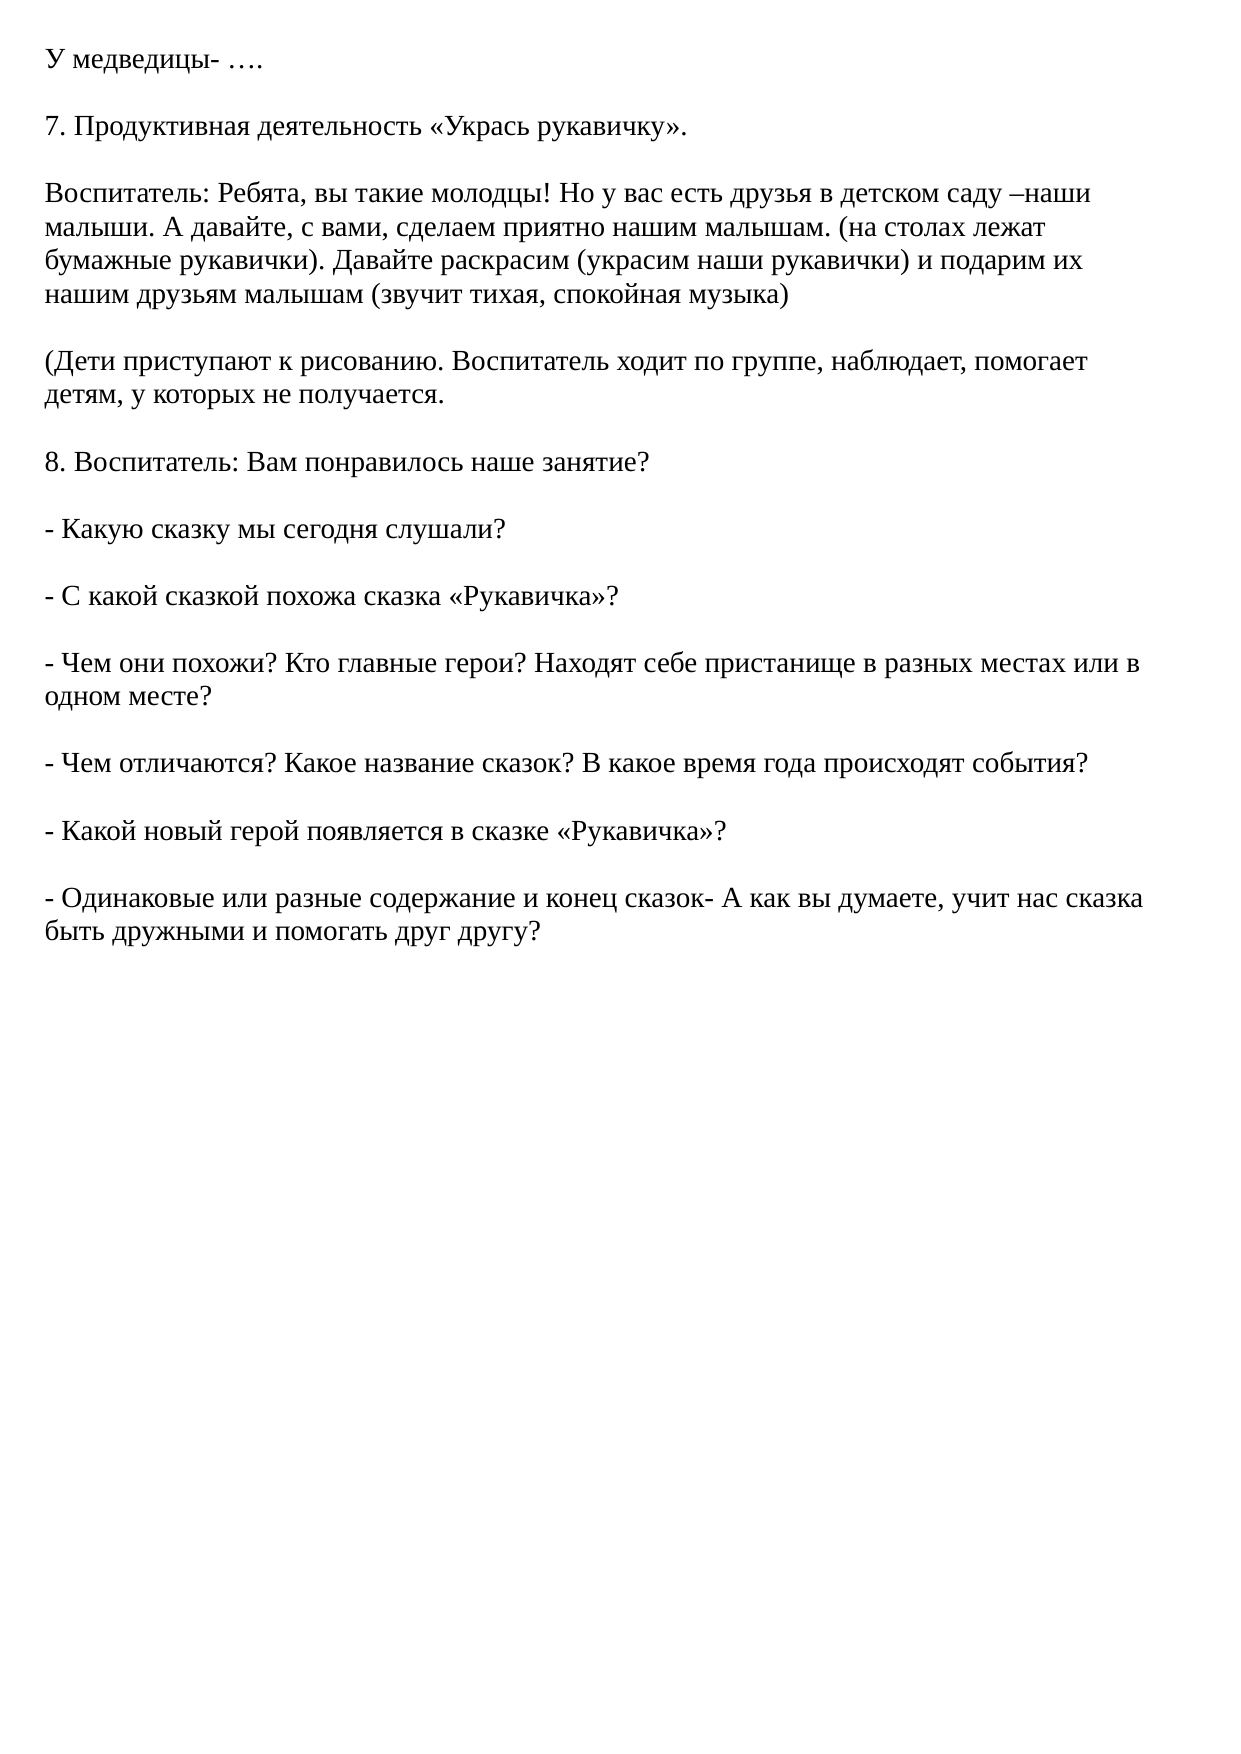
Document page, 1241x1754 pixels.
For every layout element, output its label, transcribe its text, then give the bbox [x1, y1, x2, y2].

text - С какой сказкой похожа сказка «Рукавичка»? [44, 578, 1152, 611]
text - Какой новый герой появляется в сказке «Рукавичка»? [44, 813, 1152, 846]
text 8. Воспитатель: Вам понравилось наше занятие? [44, 444, 1152, 477]
text - Какую сказку мы сегодня слушали? [44, 511, 1152, 544]
text У медведицы- …. [44, 41, 1152, 75]
text - Чем они похожи? Кто главные герои? Находят себе пристанище в разных местах или в одном месте? [44, 645, 1152, 712]
text Воспитатель: Ребята, вы такие молодцы! Но у вас есть друзья в детском саду –наши малыши. А давайте, с вами, сделаем приятно нашим малышам. (на столах лежат бумажные рукавички). Давайте раскрасим (украсим наши рукавички) и подарим их нашим друзьям малышам (звучит тихая, спокойная музыка) [44, 175, 1152, 309]
text - Чем отличаются? Какое название сказок? В какое время года происходят события? [44, 746, 1152, 779]
text (Дети приступают к рисованию. Воспитатель ходит по группе, наблюдает, помогает детям, у которых не получается. [44, 343, 1152, 410]
text - Одинаковые или разные содержание и конец сказок- А как вы думаете, учит нас сказка быть дружными и помогать друг другу? [44, 880, 1152, 947]
text 7. Продуктивная деятельность «Укрась рукавичку». [44, 108, 1152, 142]
